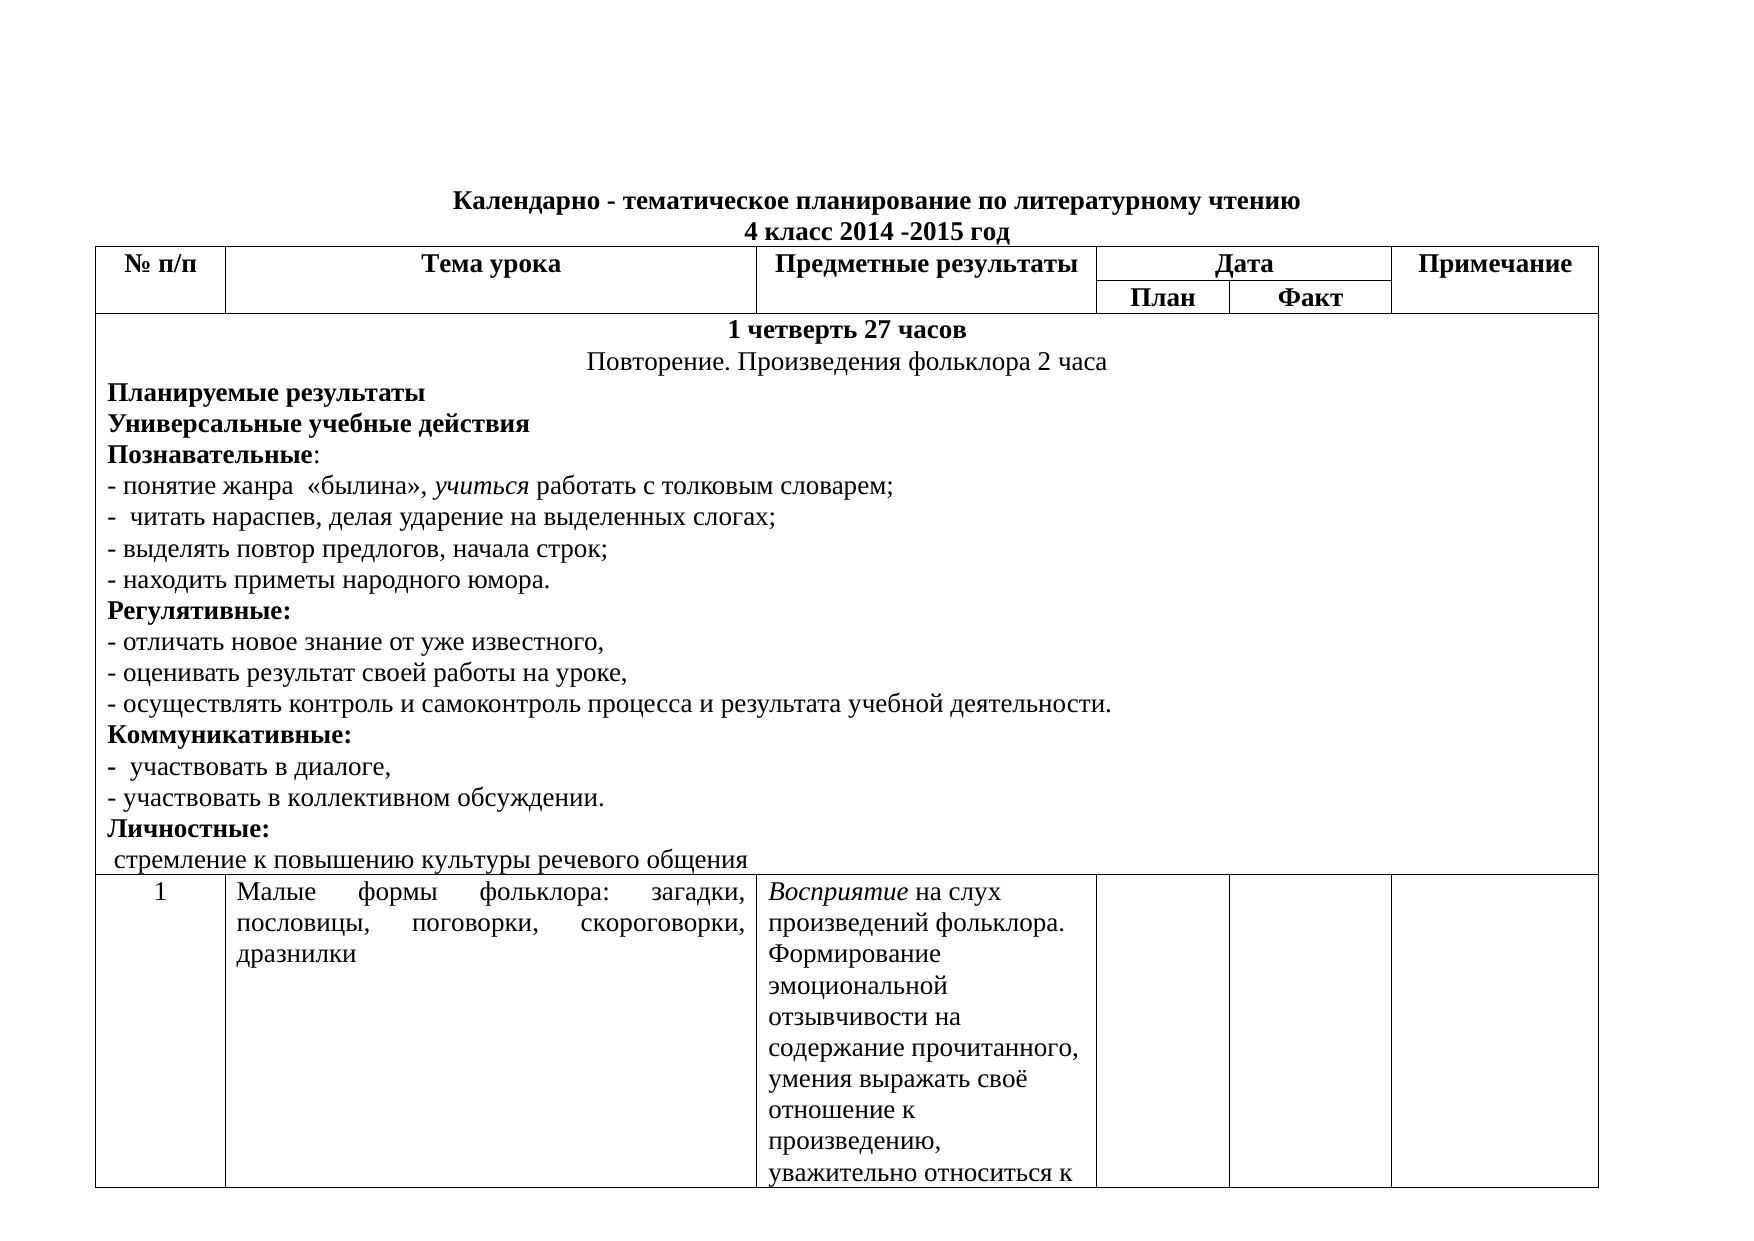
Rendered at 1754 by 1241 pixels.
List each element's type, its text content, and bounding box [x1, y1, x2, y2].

table_header Тема урока [226, 247, 756, 313]
table_cell 1 [96, 875, 225, 1187]
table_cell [757, 875, 1096, 1187]
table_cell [226, 875, 756, 1187]
table_header Примечание [1392, 247, 1598, 313]
table_cell План [1097, 281, 1229, 313]
table_header Предметные результаты [757, 247, 1096, 313]
text 4 класс 2014 -2015 год [118, 215, 1636, 246]
text Календарно - тематическое планирование по литературному чтению [118, 184, 1636, 215]
table_header Дата [1097, 247, 1391, 280]
table_cell 1 четверть 27 часов Повторение. Произведения фольклора 2 часа Планируемые результаты Универсальные учебные действия Познавательные: - понятие жанра «былина», учиться работать с толковым словарем; - читать нараспев, делая ударение на выделенных слогах; - выделять повтор предлогов, начала строк; - находить приметы народного юмора. Регулятивные: - отличать новое знание от уже известного, - оценивать результат своей работы на уроке, - осуществлять контроль и самоконтроль процесса и результата учебной деятельности. Коммуникативные: - участвовать в диалоге, - участвовать в коллективном обсуждении. Личностные: стремление к повышению культуры речевого общения [96, 314, 1598, 874]
table_header № п/п [96, 247, 225, 313]
table_cell [1392, 875, 1598, 1187]
table_cell [1097, 875, 1229, 1187]
table_cell [1230, 875, 1391, 1187]
table_cell Факт [1230, 281, 1391, 313]
